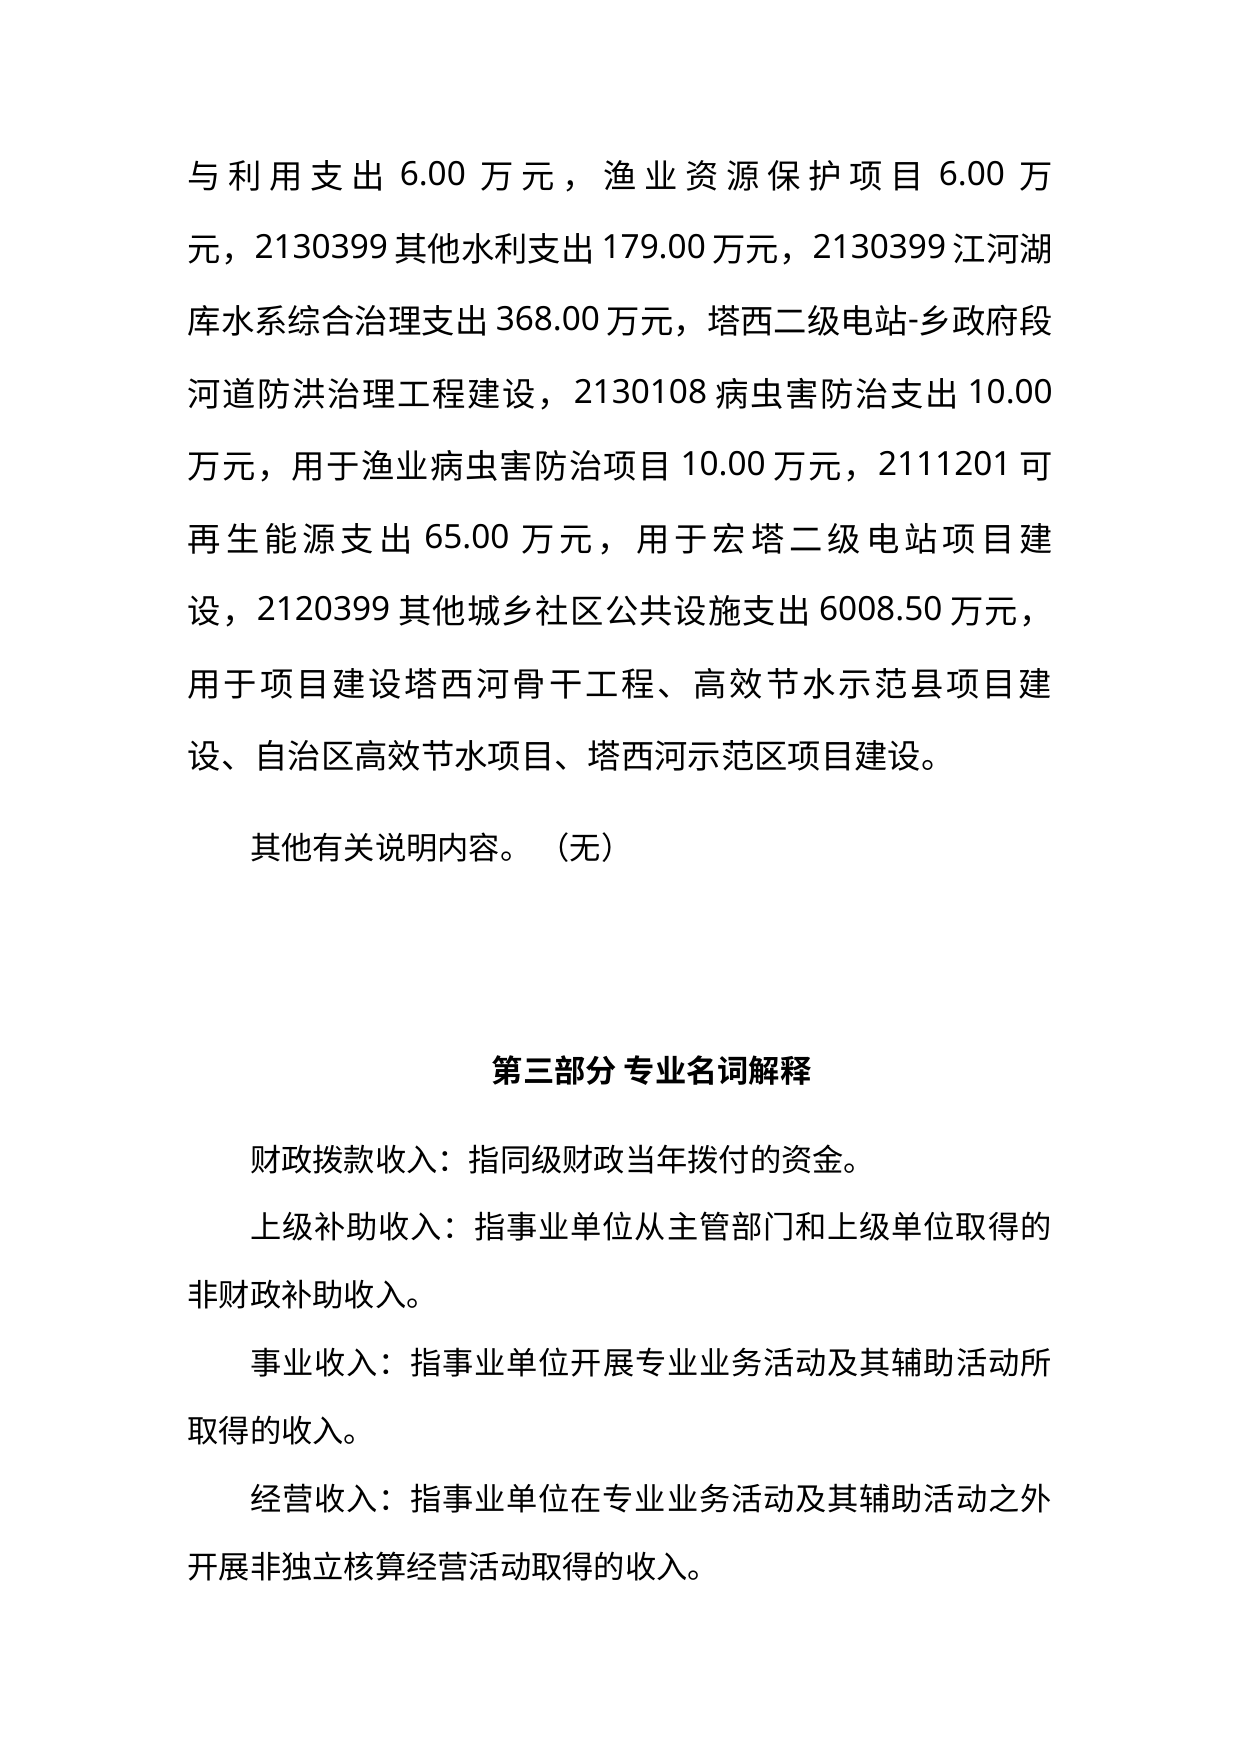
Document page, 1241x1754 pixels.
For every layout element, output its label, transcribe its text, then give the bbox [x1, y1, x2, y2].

text 第三部分 专业名词解释 [187, 1046, 1053, 1091]
text 事业收入：指事业单位开展专业业务活动及其辅助活动所取得的收入。 [187, 1338, 1053, 1451]
text 上级补助收入：指事业单位从主管部门和上级单位取得的非财政补助收入。 [187, 1203, 1053, 1316]
text 其他有关说明内容。 （无） [169, 823, 1053, 918]
text 经营收入：指事业单位在专业业务活动及其辅助活动之外开展非独立核算经营活动取得的收入。 [187, 1474, 1053, 1587]
text 财政拨款收入：指同级财政当年拨付的资金。 [187, 1135, 1053, 1180]
